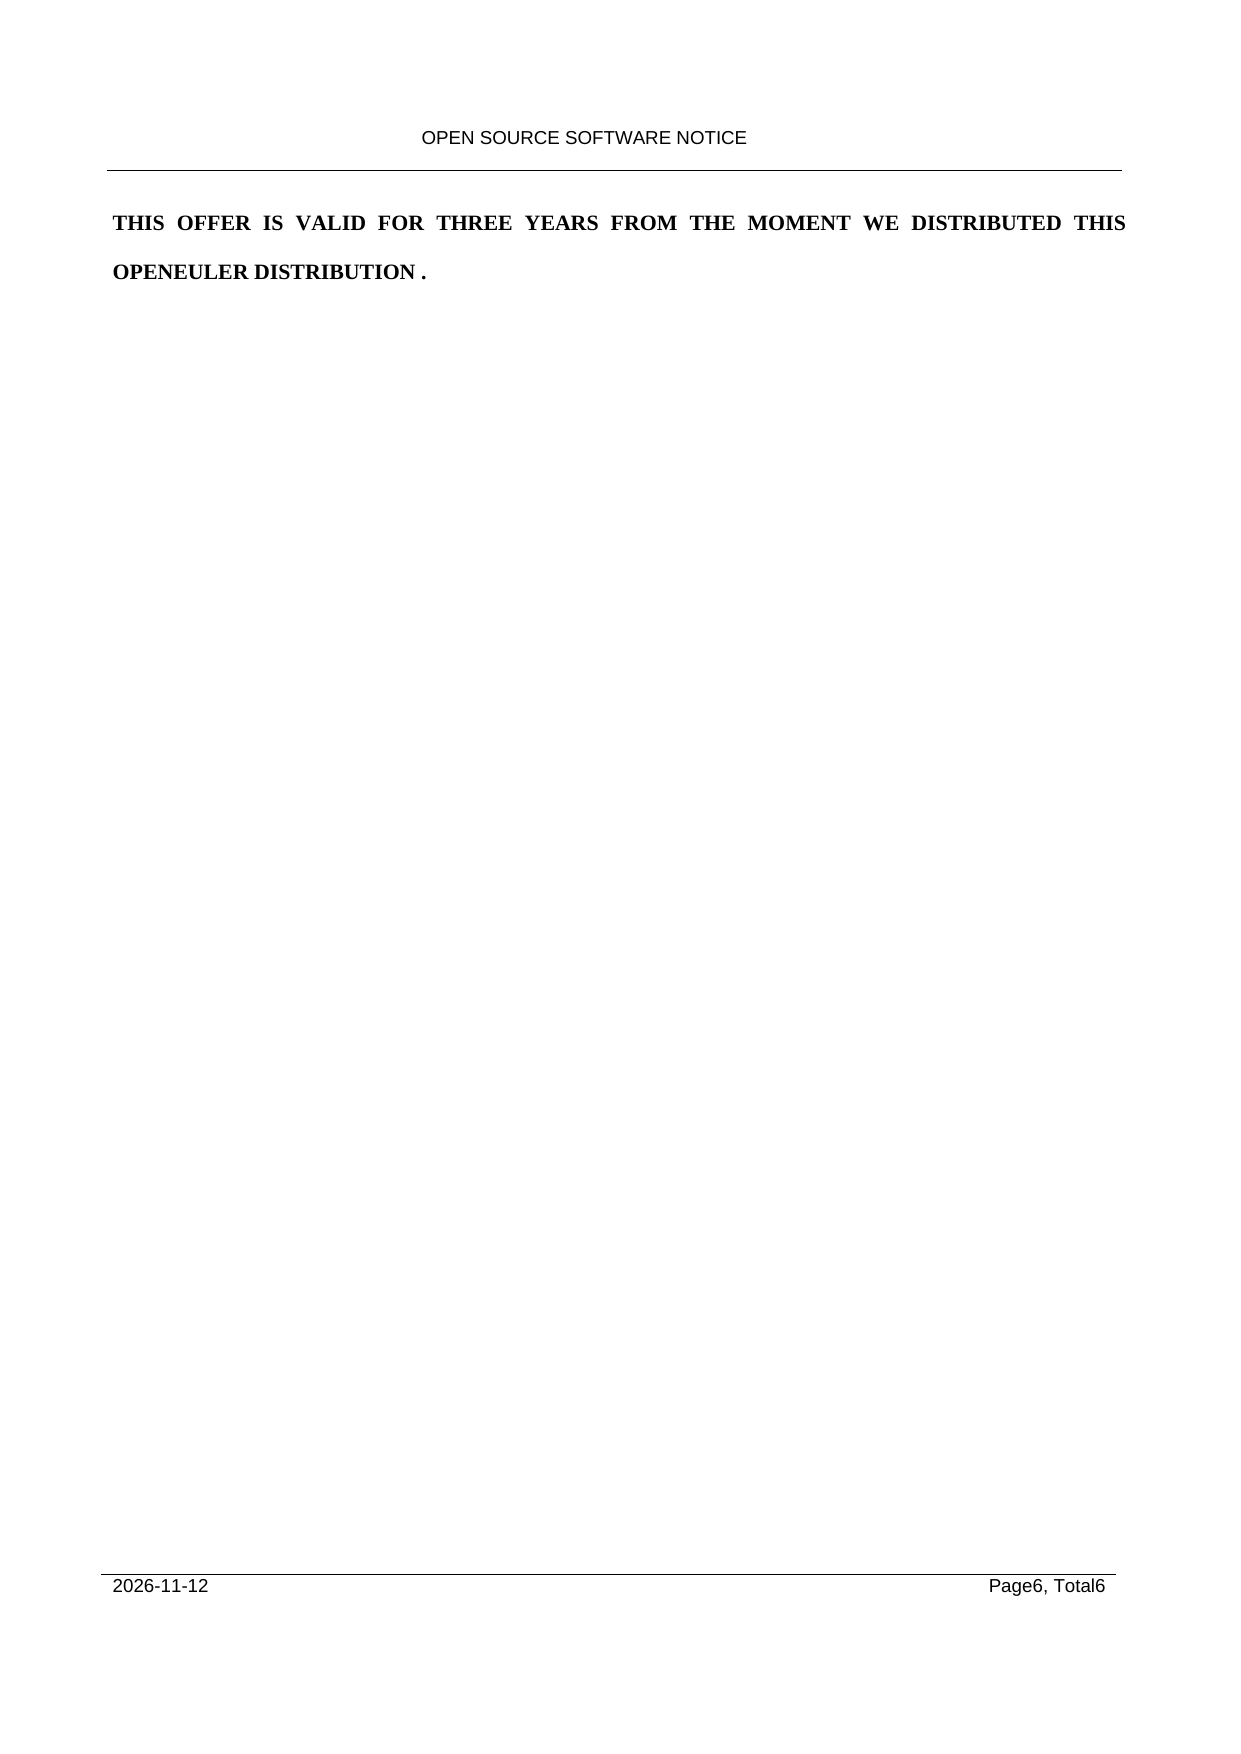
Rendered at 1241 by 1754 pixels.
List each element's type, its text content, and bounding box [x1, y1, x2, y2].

text THIS OFFER IS VALID FOR THREE YEARS FROM THE MOMENT WE DISTRIBUTED THIS OPENEULER DISTRIBUTION . [112, 206, 1128, 288]
